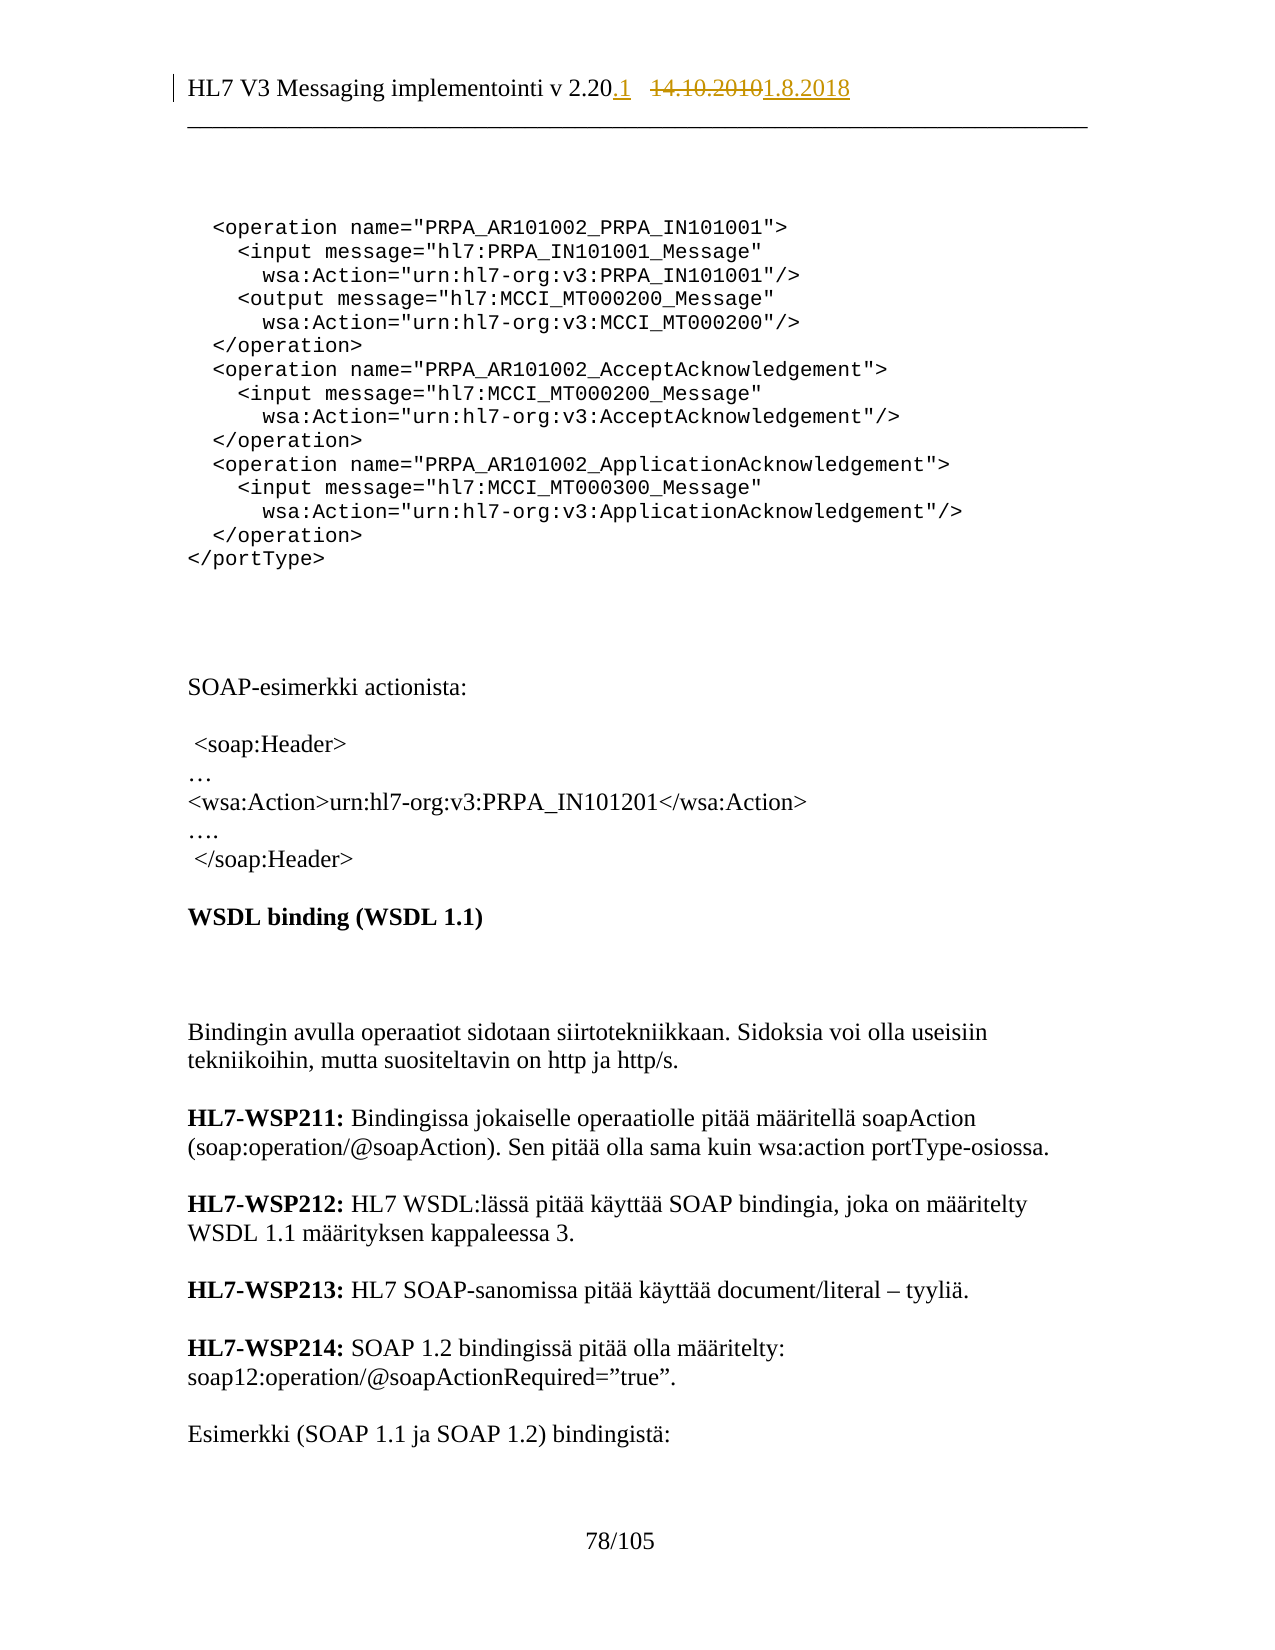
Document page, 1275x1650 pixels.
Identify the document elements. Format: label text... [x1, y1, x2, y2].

text </operation> [187, 336, 1087, 359]
text SOAP-esimerkki actionista: [187, 672, 1087, 700]
text </operation> [187, 430, 1087, 454]
text … [187, 758, 1087, 787]
text wsa:Action="urn:hl7-org:v3:ApplicationAcknowledgement"/> [187, 501, 1087, 525]
text HL7-WSP213: HL7 SOAP-sanomissa pitää käyttää document/literal – tyyliä. [187, 1275, 1087, 1304]
text <wsa:Action>urn:hl7-org:v3:PRPA_IN101201</wsa:Action> [187, 787, 1087, 815]
text wsa:Action="urn:hl7-org:v3:MCCI_MT000200"/> [187, 312, 1087, 336]
text wsa:Action="urn:hl7-org:v3:AcceptAcknowledgement"/> [187, 406, 1087, 430]
text </soap:Header> [187, 844, 1087, 873]
text <input message="hl7:MCCI_MT000300_Message" [187, 477, 1087, 501]
text Esimerkki (SOAP 1.1 ja SOAP 1.2) bindingistä: [187, 1419, 1087, 1448]
text <operation name="PRPA_AR101002_ApplicationAcknowledgement"> [187, 454, 1087, 477]
text <operation name="PRPA_AR101002_PRPA_IN101001"> [187, 217, 1087, 241]
text <soap:Header> [187, 729, 1087, 758]
text WSDL binding (WSDL 1.1) [187, 902, 1087, 930]
text <input message="hl7:MCCI_MT000200_Message" [187, 383, 1087, 406]
text …. [187, 815, 1087, 844]
text </portType> [187, 548, 1087, 572]
text Bindingin avulla operaatiot sidotaan siirtotekniikkaan. Sidoksia voi olla useisiin tekniikoihin, mutta suositeltavin on http ja http/s. [187, 1017, 1087, 1074]
text HL7-WSP212: HL7 WSDL:lässä pitää käyttää SOAP bindingia, joka on määritelty WSDL 1.1 määrityksen kappaleessa 3. [187, 1189, 1087, 1247]
text wsa:Action="urn:hl7-org:v3:PRPA_IN101001"/> [187, 264, 1087, 288]
text <input message="hl7:PRPA_IN101001_Message" [187, 241, 1087, 264]
text <operation name="PRPA_AR101002_AcceptAcknowledgement"> [187, 359, 1087, 383]
text HL7-WSP214: SOAP 1.2 bindingissä pitää olla määritelty: soap12:operation/@soapActionRequired=”true”. [187, 1333, 1087, 1390]
text HL7-WSP211: Bindingissa jokaiselle operaatiolle pitää määritellä soapAction (soap:operation/@soapAction). Sen pitää olla sama kuin wsa:action portType-osiossa. [187, 1103, 1087, 1160]
text <output message="hl7:MCCI_MT000200_Message" [187, 288, 1087, 312]
text </operation> [187, 525, 1087, 548]
